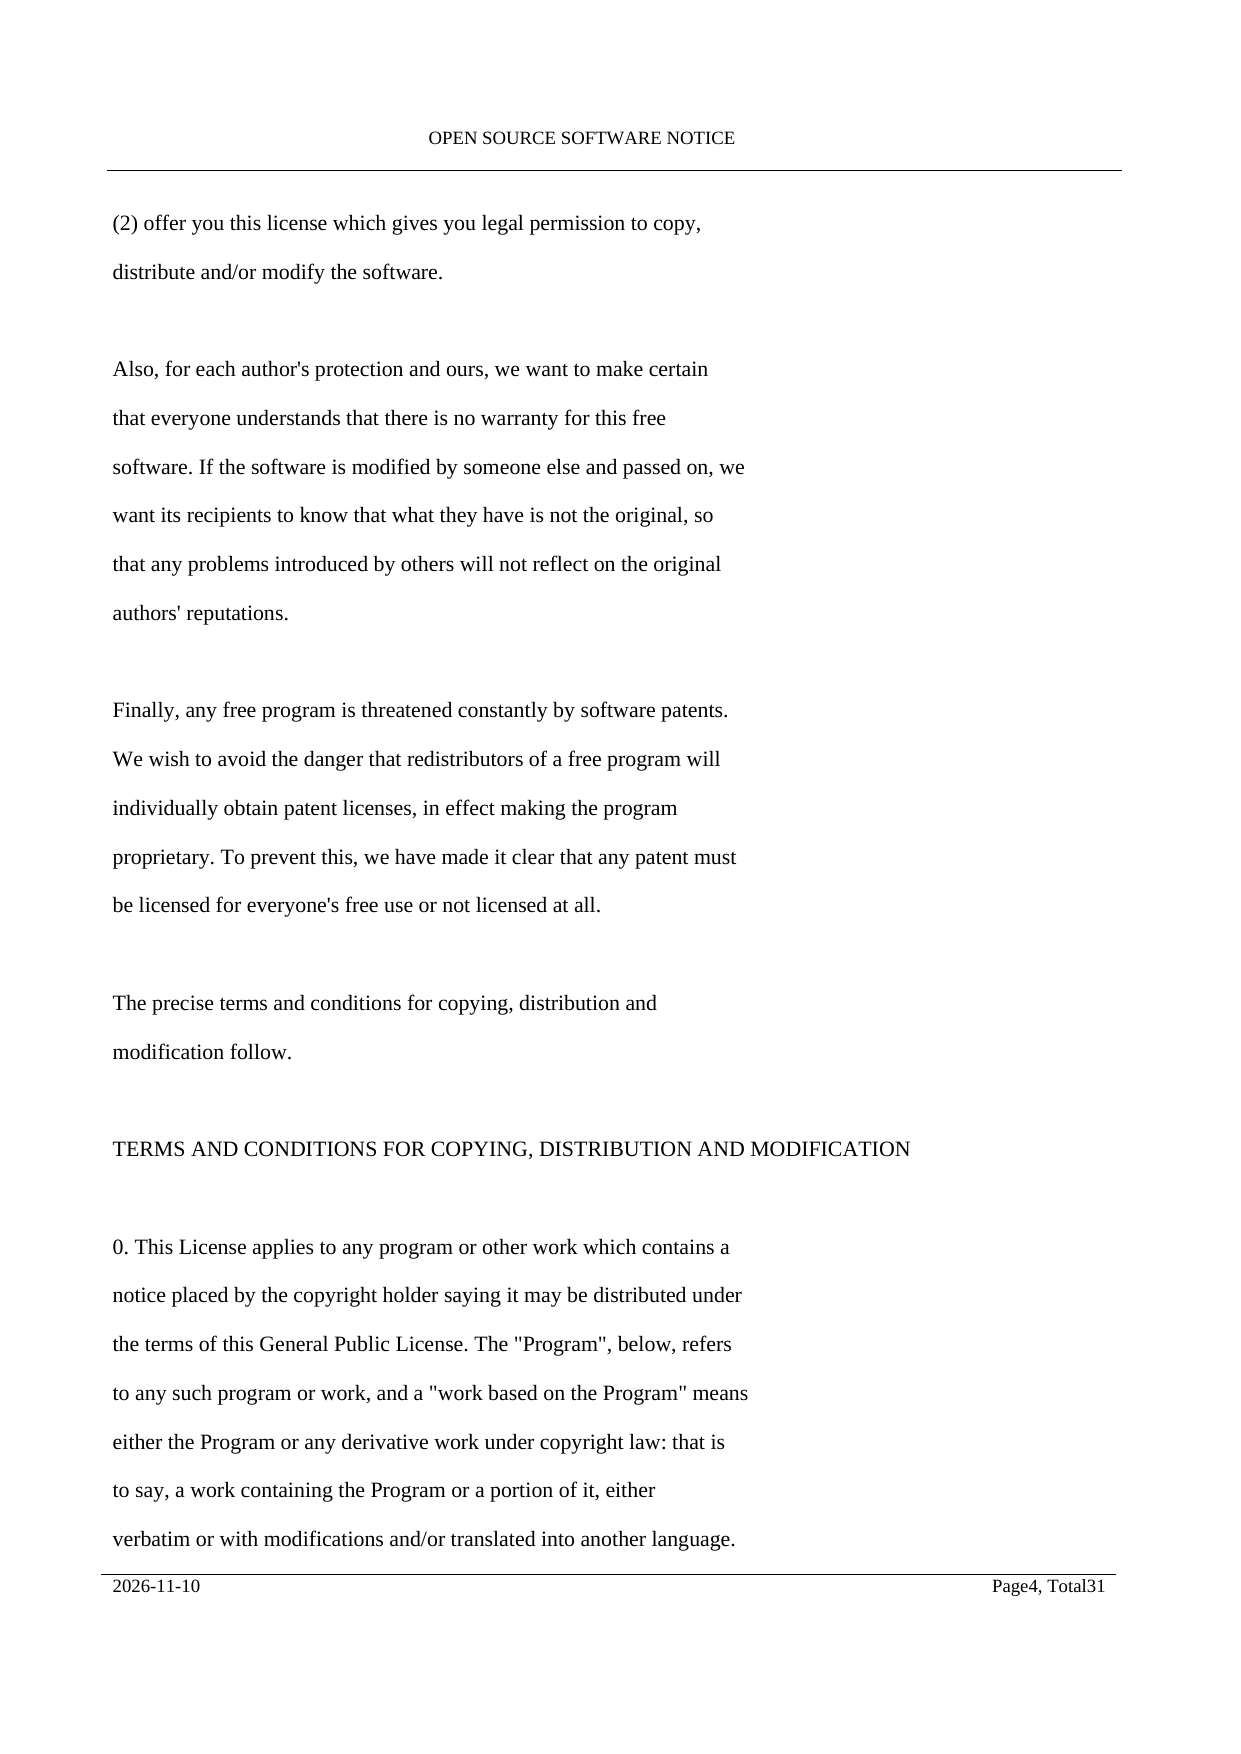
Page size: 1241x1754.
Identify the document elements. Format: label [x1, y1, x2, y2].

text [112, 206, 1128, 1555]
